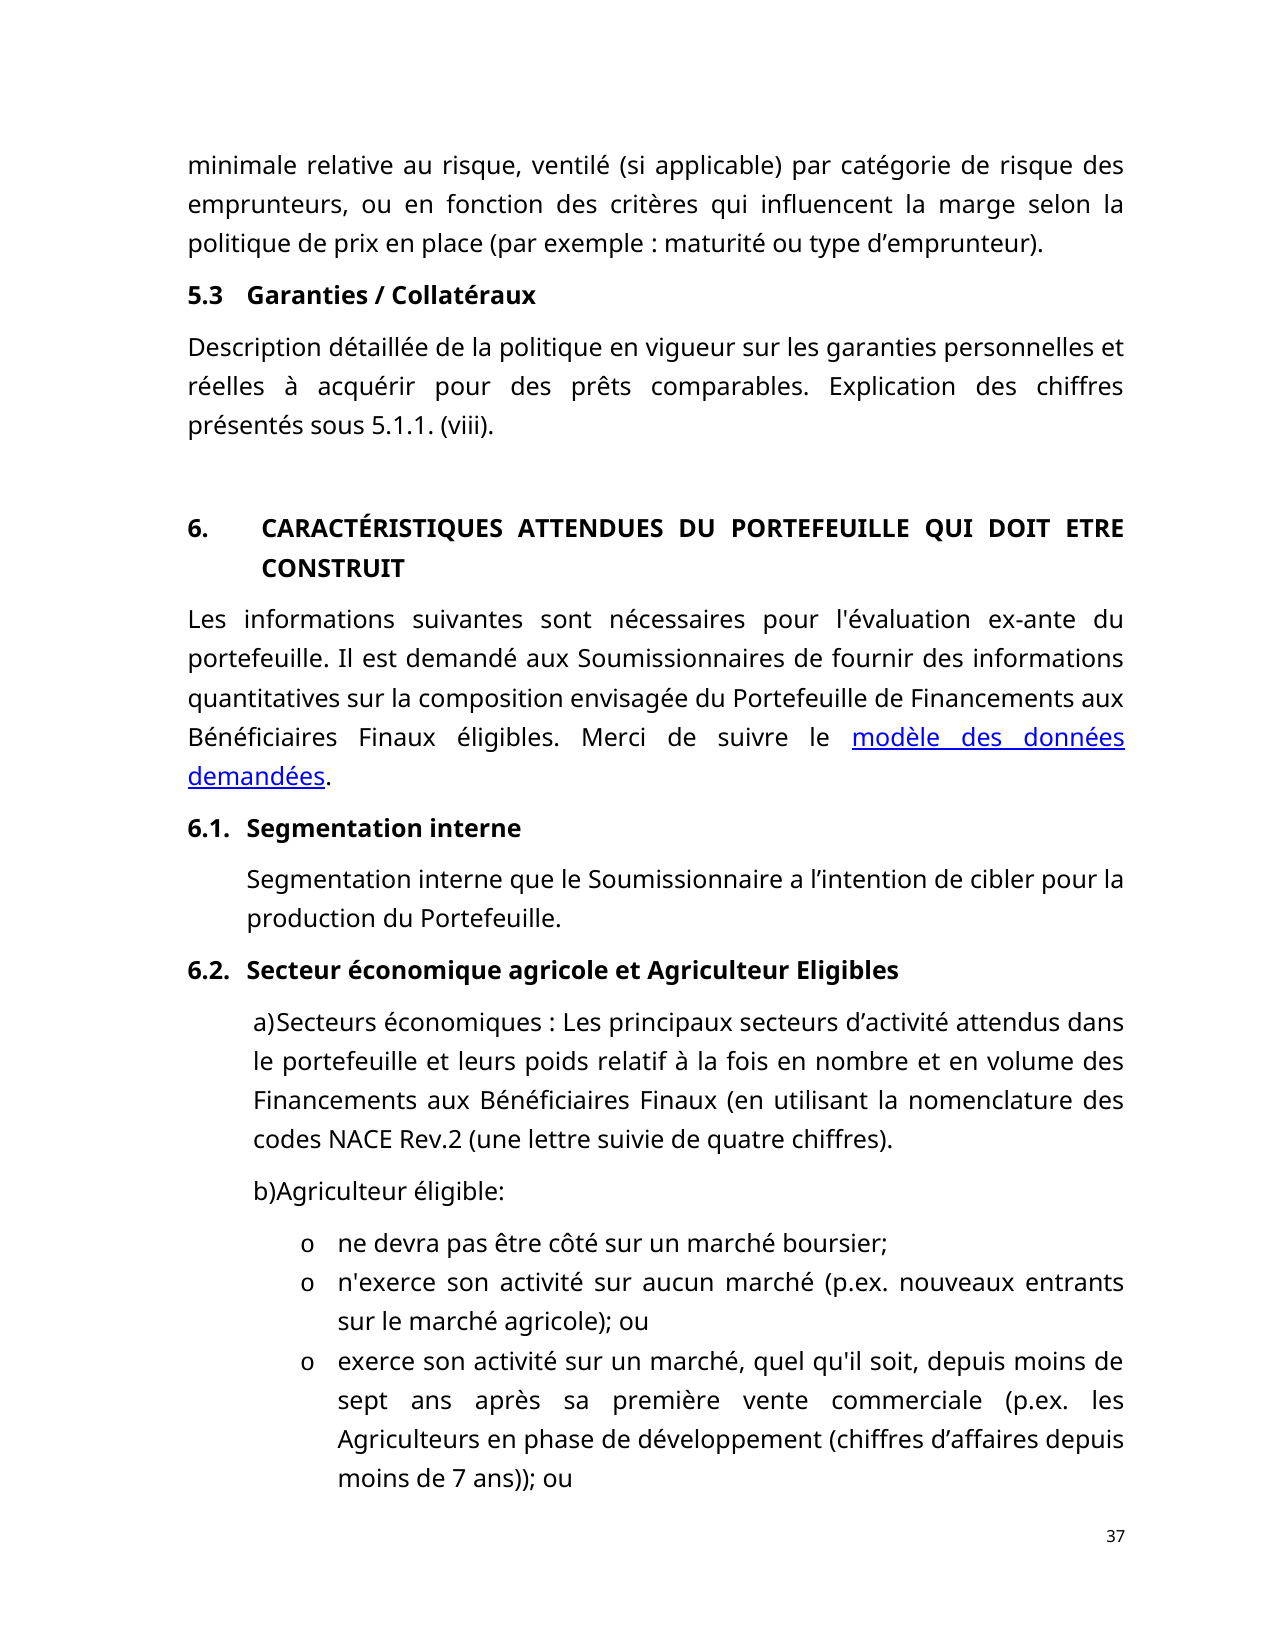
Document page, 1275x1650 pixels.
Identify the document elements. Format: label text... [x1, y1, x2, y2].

text 6.1. Segmentation interne [187, 810, 1125, 844]
text b) Agriculteur éligible: [253, 1173, 1125, 1208]
list ne devra pas être côté sur un marché boursier; [300, 1225, 1125, 1259]
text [187, 148, 1125, 260]
text a) Secteurs économiques : Les principaux secteurs d’activité attendus dans le portefeuille et leurs poids relatif à la fois en nombre et en volume des Financements aux Bénéficiaires Finaux (en utilisant la nomenclature des codes NACE Rev.2 (une lettre suivie de quatre chiffres). [253, 1004, 1125, 1156]
text Les informations suivantes sont nécessaires pour l'évaluation ex-ante du portefeuille. Il est demandé aux Soumissionnaires de fournir des informations quantitatives sur la composition envisagée du Portefeuille de Financements aux Bénéficiaires Finaux éligibles. Merci de suivre le modèle des données demandées. [187, 602, 1125, 793]
text 5.3 Garanties / Collatéraux [187, 278, 1125, 312]
text 6. CARACTÉRISTIQUES ATTENDUES DU PORTEFEUILLE QUI DOIT ETRE CONSTRUIT [187, 511, 1125, 584]
text Description détaillée de la politique en vigueur sur les garanties personnelles et réelles à acquérir pour des prêts comparables. Explication des chiffres présentés sous 5.1.1. (viii). [187, 329, 1125, 442]
text Segmentation interne que le Soumissionnaire a l’intention de cibler pour la production du Portefeuille. [246, 862, 1125, 935]
list n'exerce son activité sur aucun marché (p.ex. nouveaux entrants sur le marché agricole); ou [300, 1264, 1125, 1338]
list exerce son activité sur un marché, quel qu'il soit, depuis moins de sept ans après sa première vente commerciale (p.ex. les Agriculteurs en phase de développement (chiffres d’affaires depuis moins de 7 ans)); ou [300, 1343, 1125, 1495]
text 6.2. Secteur économique agricole et Agriculteur Eligibles [187, 953, 1125, 987]
